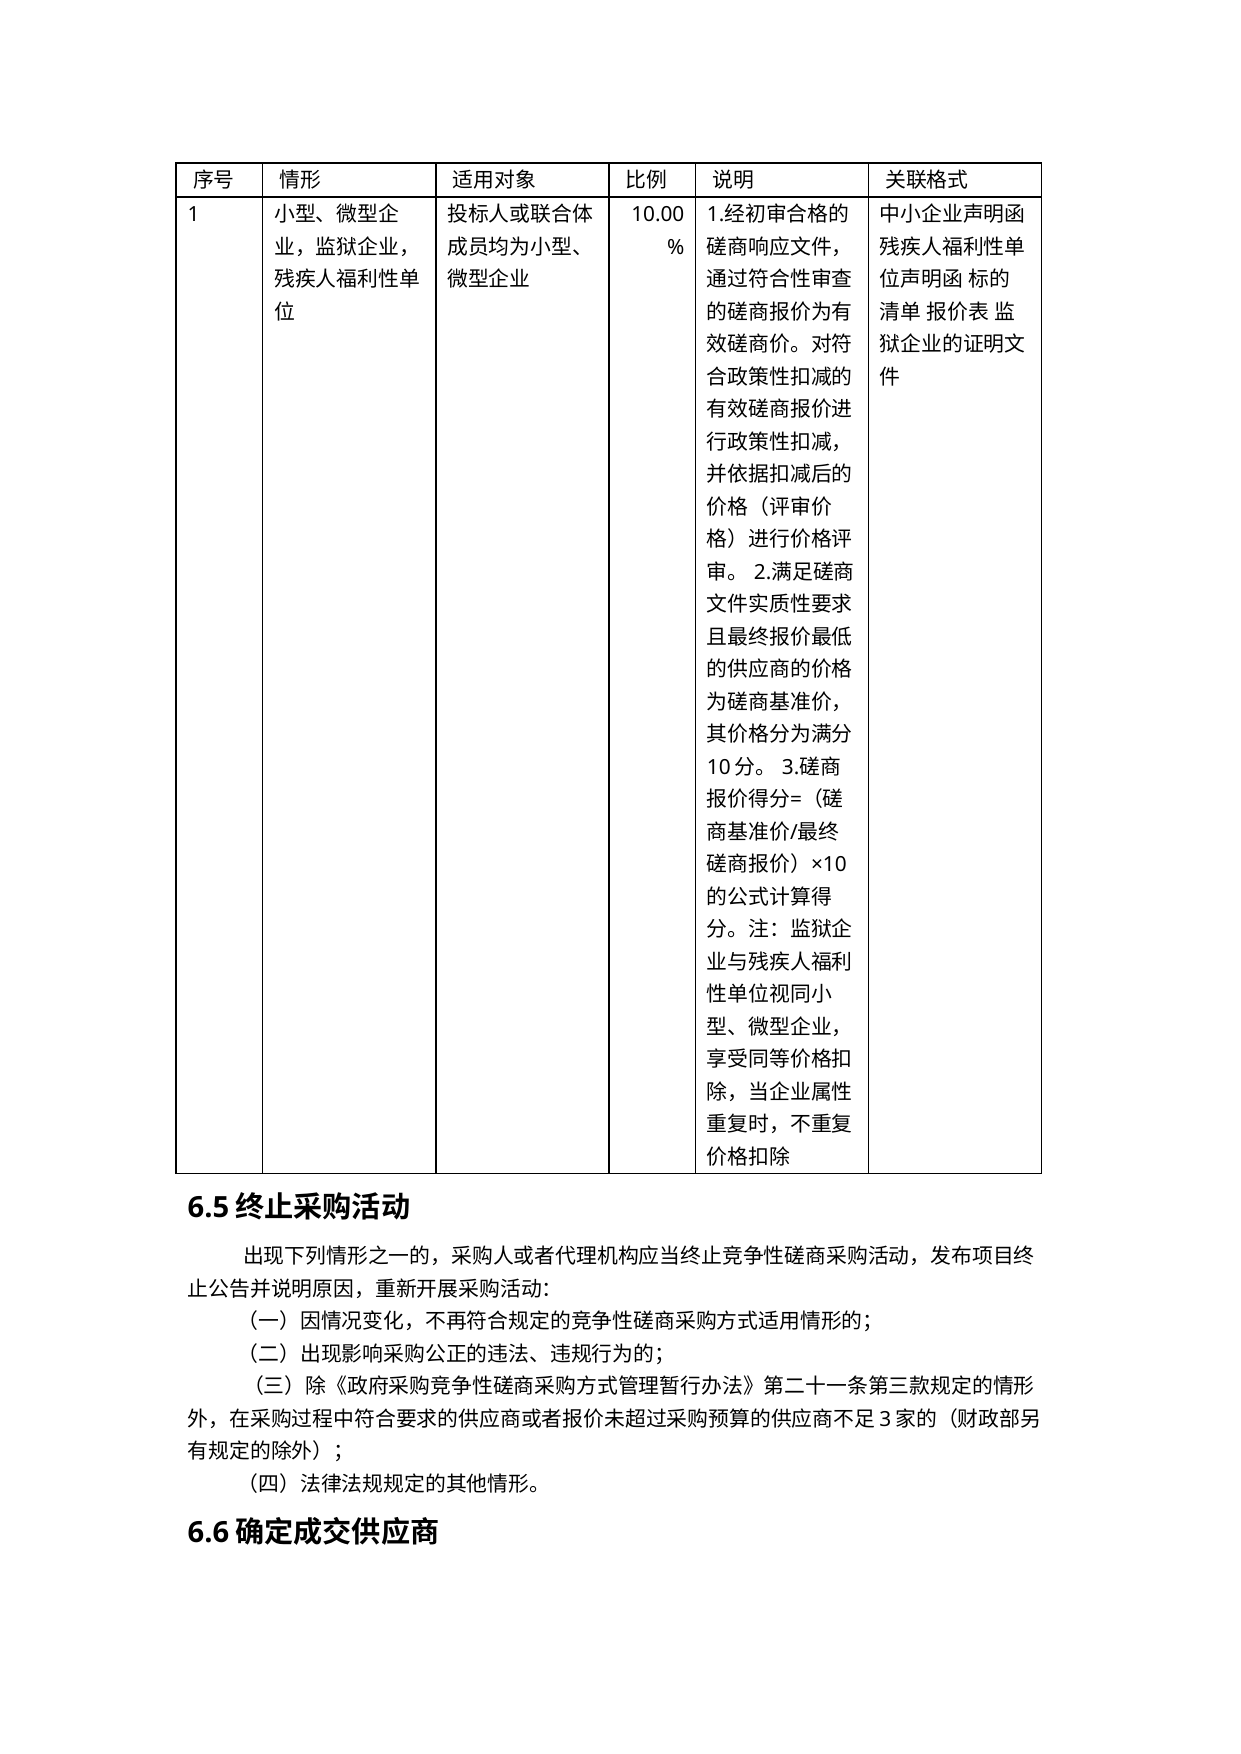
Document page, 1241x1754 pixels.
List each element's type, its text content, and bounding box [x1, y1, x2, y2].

table_header 序号 [177, 164, 262, 196]
table_cell 1.经初审合格的磋商响应文件，通过符合性审查的磋商报价为有效磋商价。对符合政策性扣减的有效磋商报价进行政策性扣减，并依据扣减后的价格（评审价格）进行价格评审。 2.满足磋商文件实质性要求且最终报价最低的供应商的价格为磋商基准价，其价格分为满分10分。 3.磋商报价得分=（磋商基准价/最终磋商报价）×10的公式计算得分。注：监狱企业与残疾人福利性单位视同小型、微型企业，享受同等价格扣除，当企业属性重复时，不重复价格扣除 [696, 198, 868, 1173]
table_cell 投标人或联合体成员均为小型、微型企业 [437, 198, 608, 1173]
table_header 关联格式 [869, 164, 1041, 196]
table_header 说明 [696, 164, 868, 196]
table_header 比例 [610, 164, 695, 196]
text 6.6确定成交供应商 [187, 1499, 1053, 1564]
table_cell 10.00% [610, 198, 695, 1173]
table_cell 小型、微型企业，监狱企业，残疾人福利性单位 [263, 198, 435, 1173]
text 出现下列情形之一的，采购人或者代理机构应当终止竞争性磋商采购活动，发布项目终止公告并说明原因，重新开展采购活动： [187, 1239, 1053, 1304]
text （二）出现影响采购公正的违法、违规行为的； [187, 1337, 1053, 1369]
table_cell 中小企业声明函 残疾人福利性单位声明函 标的清单 报价表 监狱企业的证明文件 [869, 198, 1041, 1173]
table_header 情形 [263, 164, 435, 196]
text （四）法律法规规定的其他情形。 [187, 1467, 1053, 1499]
text 6.5终止采购活动 [187, 1174, 1053, 1239]
text （三）除《政府采购竞争性磋商采购方式管理暂行办法》第二十一条第三款规定的情形外，在采购过程中符合要求的供应商或者报价未超过采购预算的供应商不足3家的（财政部另有规定的除外）； [187, 1369, 1053, 1467]
text （一）因情况变化，不再符合规定的竞争性磋商采购方式适用情形的； [187, 1304, 1053, 1337]
table_cell 1 [177, 198, 262, 1173]
table_header 适用对象 [437, 164, 608, 196]
